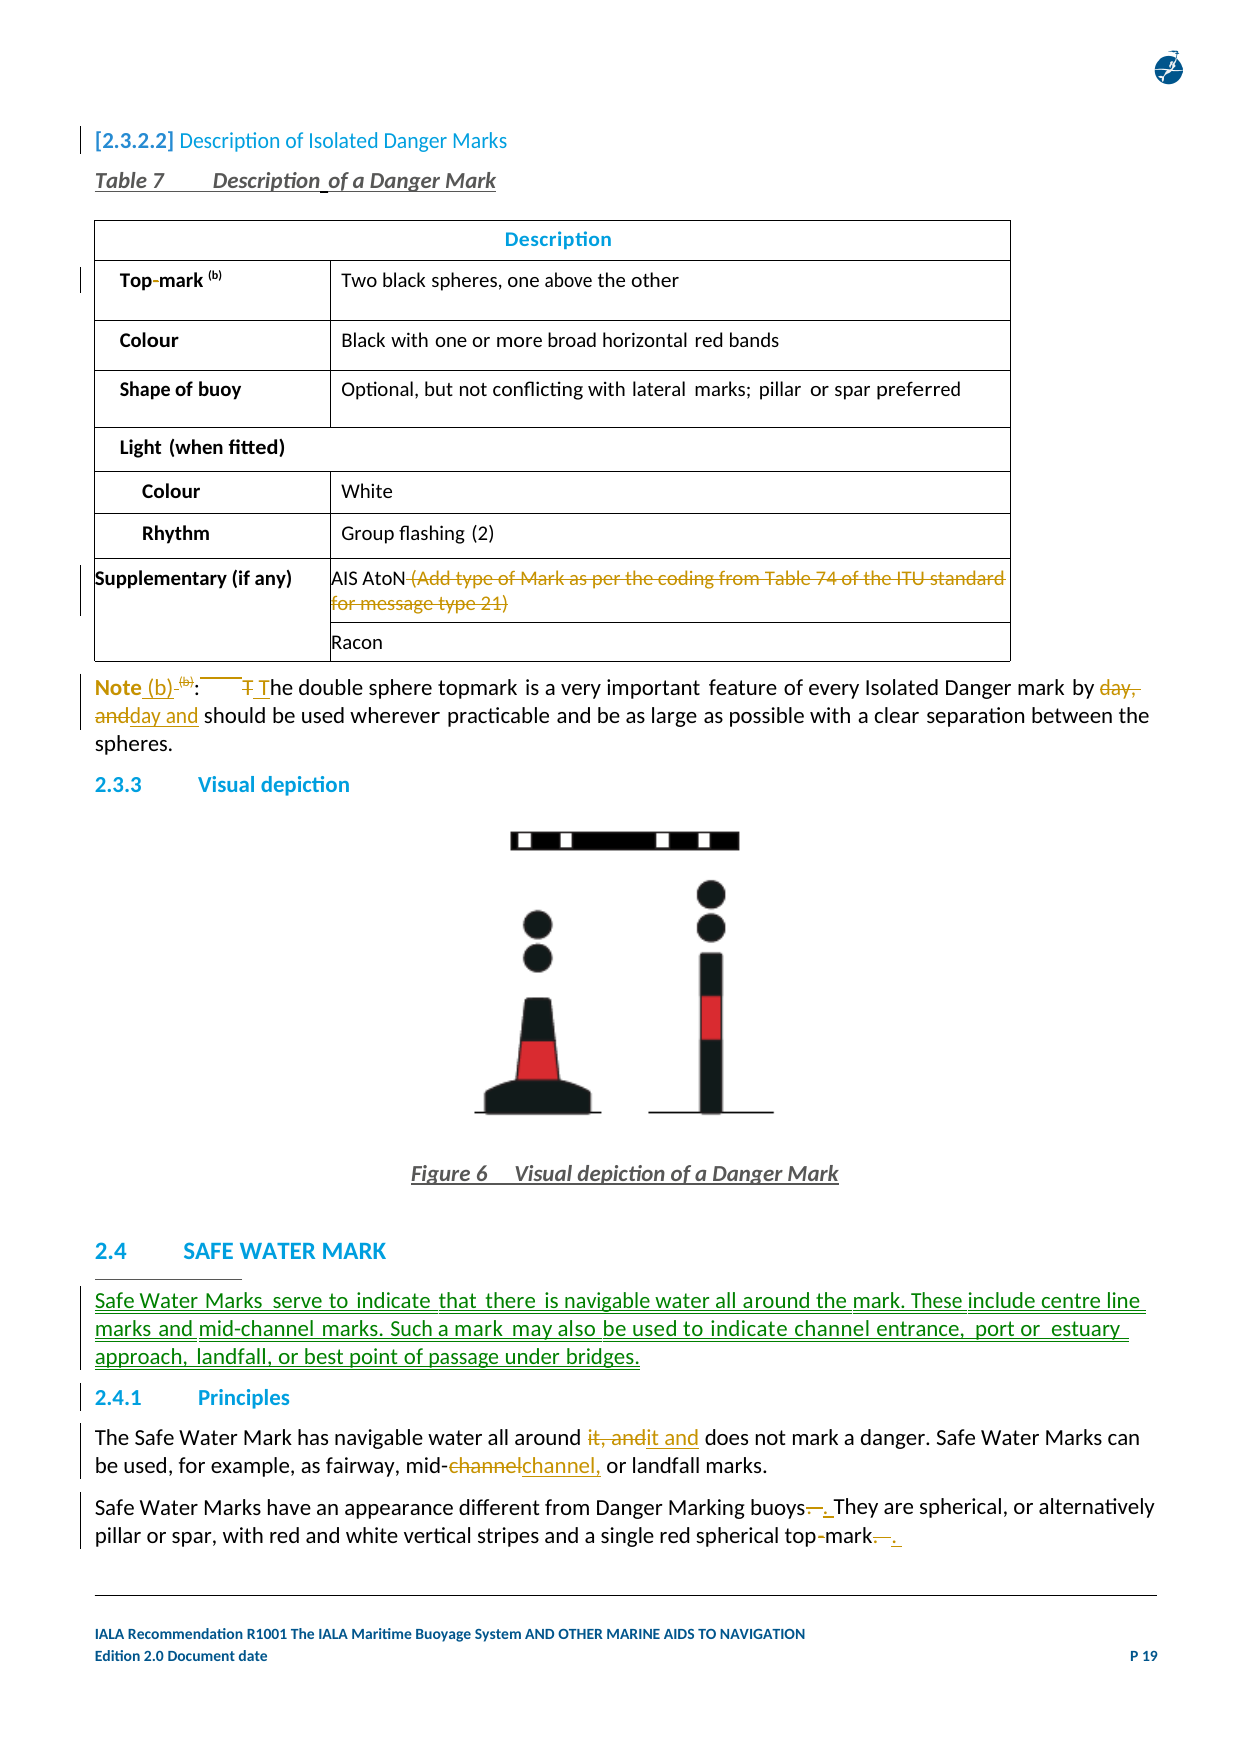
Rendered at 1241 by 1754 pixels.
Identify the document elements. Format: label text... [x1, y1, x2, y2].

text Description of a Danger Mark [94, 167, 1157, 195]
text Safe Water Marks have an appearance different from Danger Marking buoysThey are spherical, or alternatively pillar or spar, with red and white vertical stripes and a single red spherical topmark [94, 1492, 1157, 1549]
picture [434, 810, 818, 1159]
table_cell White [331, 472, 1010, 513]
text Note:he double sphere topmark is a very important feature of every Isolated Danger mark by should be used wherever practicable and be as large as possible with a clear separation between the spheres. [94, 673, 1157, 758]
subtitle SAFE WATER MARK [94, 1235, 1157, 1266]
table_cell Two black spheres, one above the other [331, 261, 1010, 320]
text Visual depiction of a Danger Mark [94, 1159, 1157, 1187]
table_cell Group flashing (2) [331, 514, 1010, 558]
table_cell Black with one or more broad horizontal red bands [331, 321, 1010, 369]
subtitle Visual depiction [94, 770, 1157, 798]
table_cell Colour [95, 472, 330, 513]
table_cell Light (when fitted) [95, 428, 1010, 471]
table_header Description [95, 221, 1010, 260]
table_cell Rhythm [95, 514, 330, 558]
table_cell Optional, but not conflicting with lateral marks; pillar or spar preferred [331, 371, 1010, 427]
table_cell Shape of buoy [95, 371, 330, 427]
text The Safe Water Mark has navigable water all around does not mark a danger. Safe Water Marks can be used, for example, as fairway, mid- or landfall marks. [94, 1423, 1157, 1479]
table_cell AIS AtoN [331, 559, 1010, 622]
subtitle Principles [94, 1383, 1157, 1411]
table_cell Racon [331, 623, 1010, 661]
table_cell Topmark (b) [95, 261, 330, 320]
picture [1123, 0, 1241, 119]
subtitle Description of Isolated Danger Marks [94, 126, 1157, 154]
table_cell Colour [95, 321, 330, 369]
table_cell Supplementary (if any) [95, 559, 330, 661]
